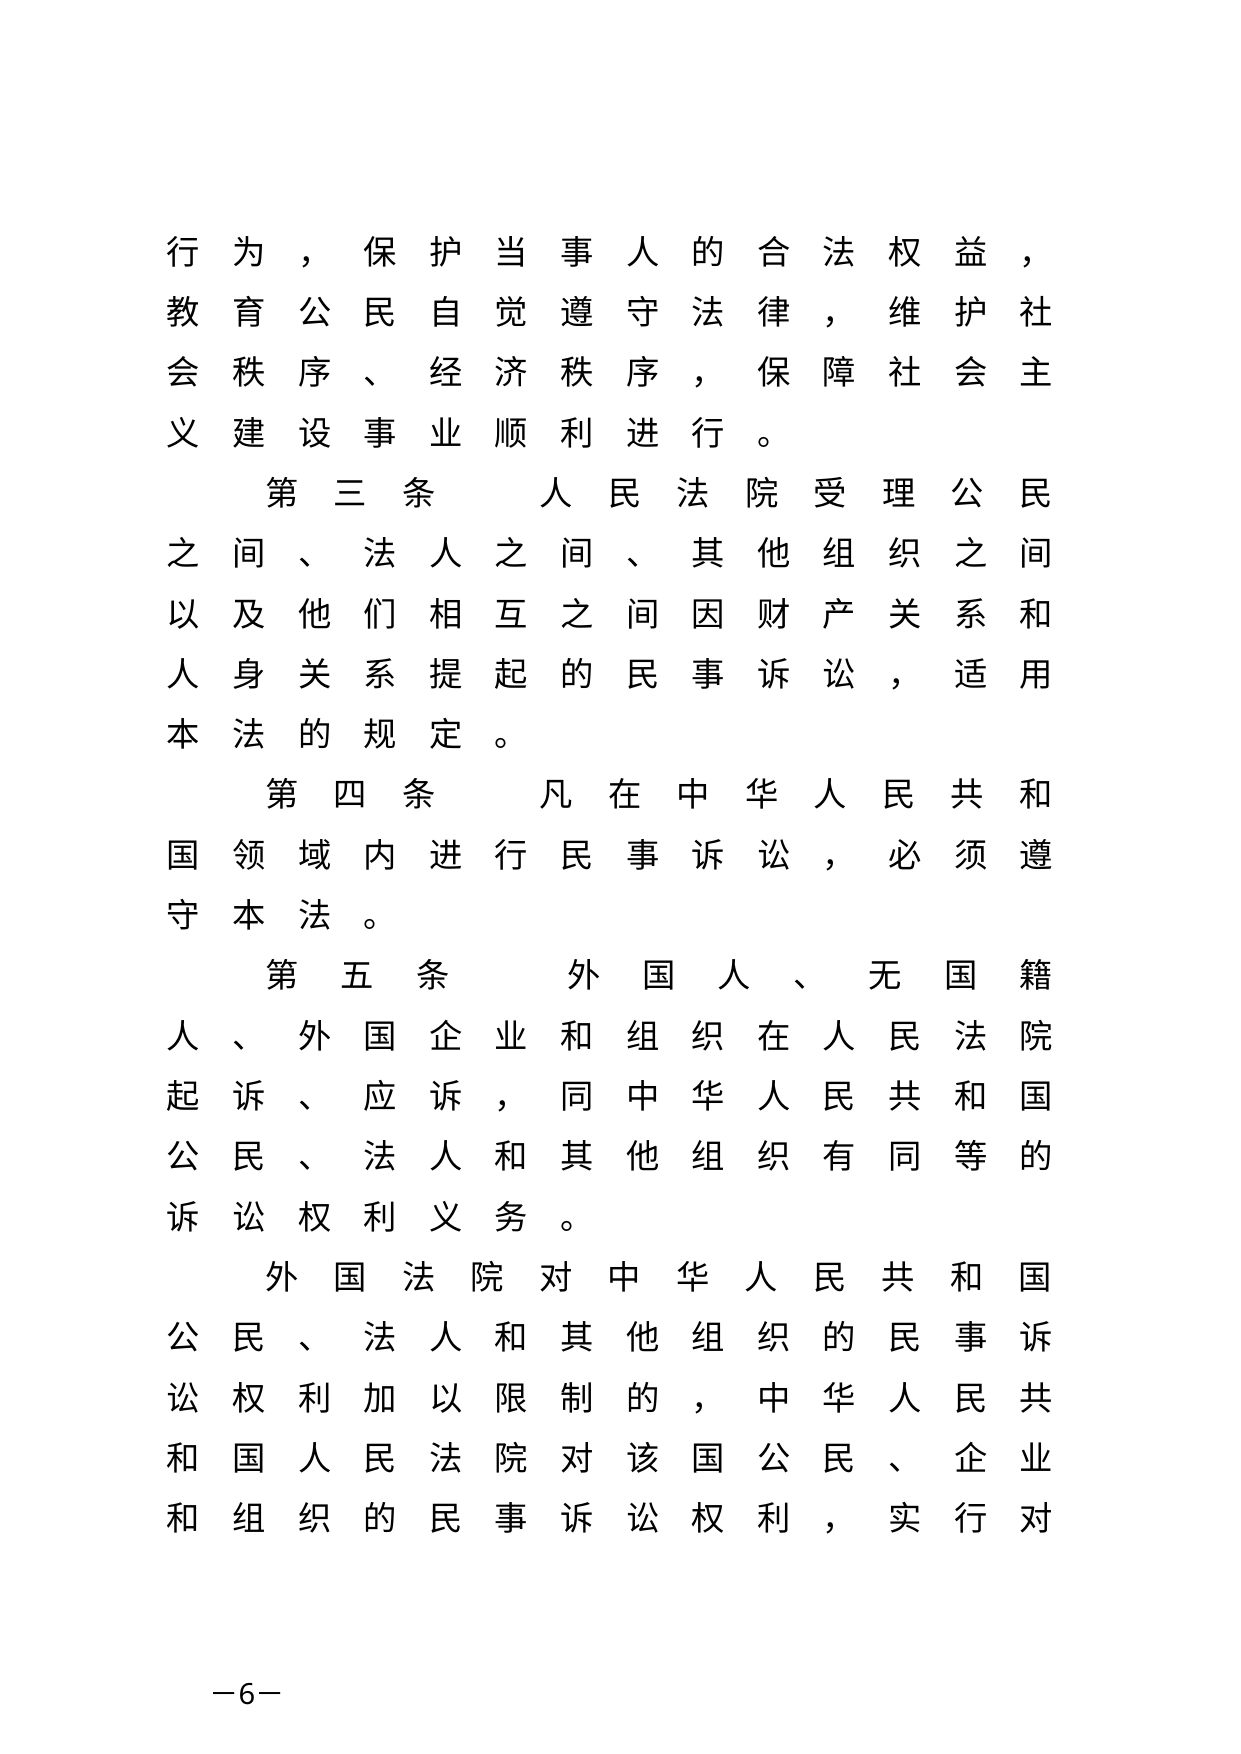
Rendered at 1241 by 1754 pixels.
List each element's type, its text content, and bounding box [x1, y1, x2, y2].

text 第五条 外国人、无国籍人、外国企业和组织在人民法院起诉、应诉，同中华人民共和国公民、法人和其他组织有同等的诉讼权利义务。 [167, 943, 1085, 1245]
text 第四条 凡在中华人民共和国领域内进行民事诉讼，必须遵守本法。 [167, 762, 1085, 943]
text 第三条 人民法院受理公民之间、法人之间、其他组织之间以及他们相互之间因财产关系和人身关系提起的民事诉讼，适用本法的规定。 [167, 461, 1085, 762]
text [167, 219, 1085, 461]
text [167, 1245, 1085, 1546]
